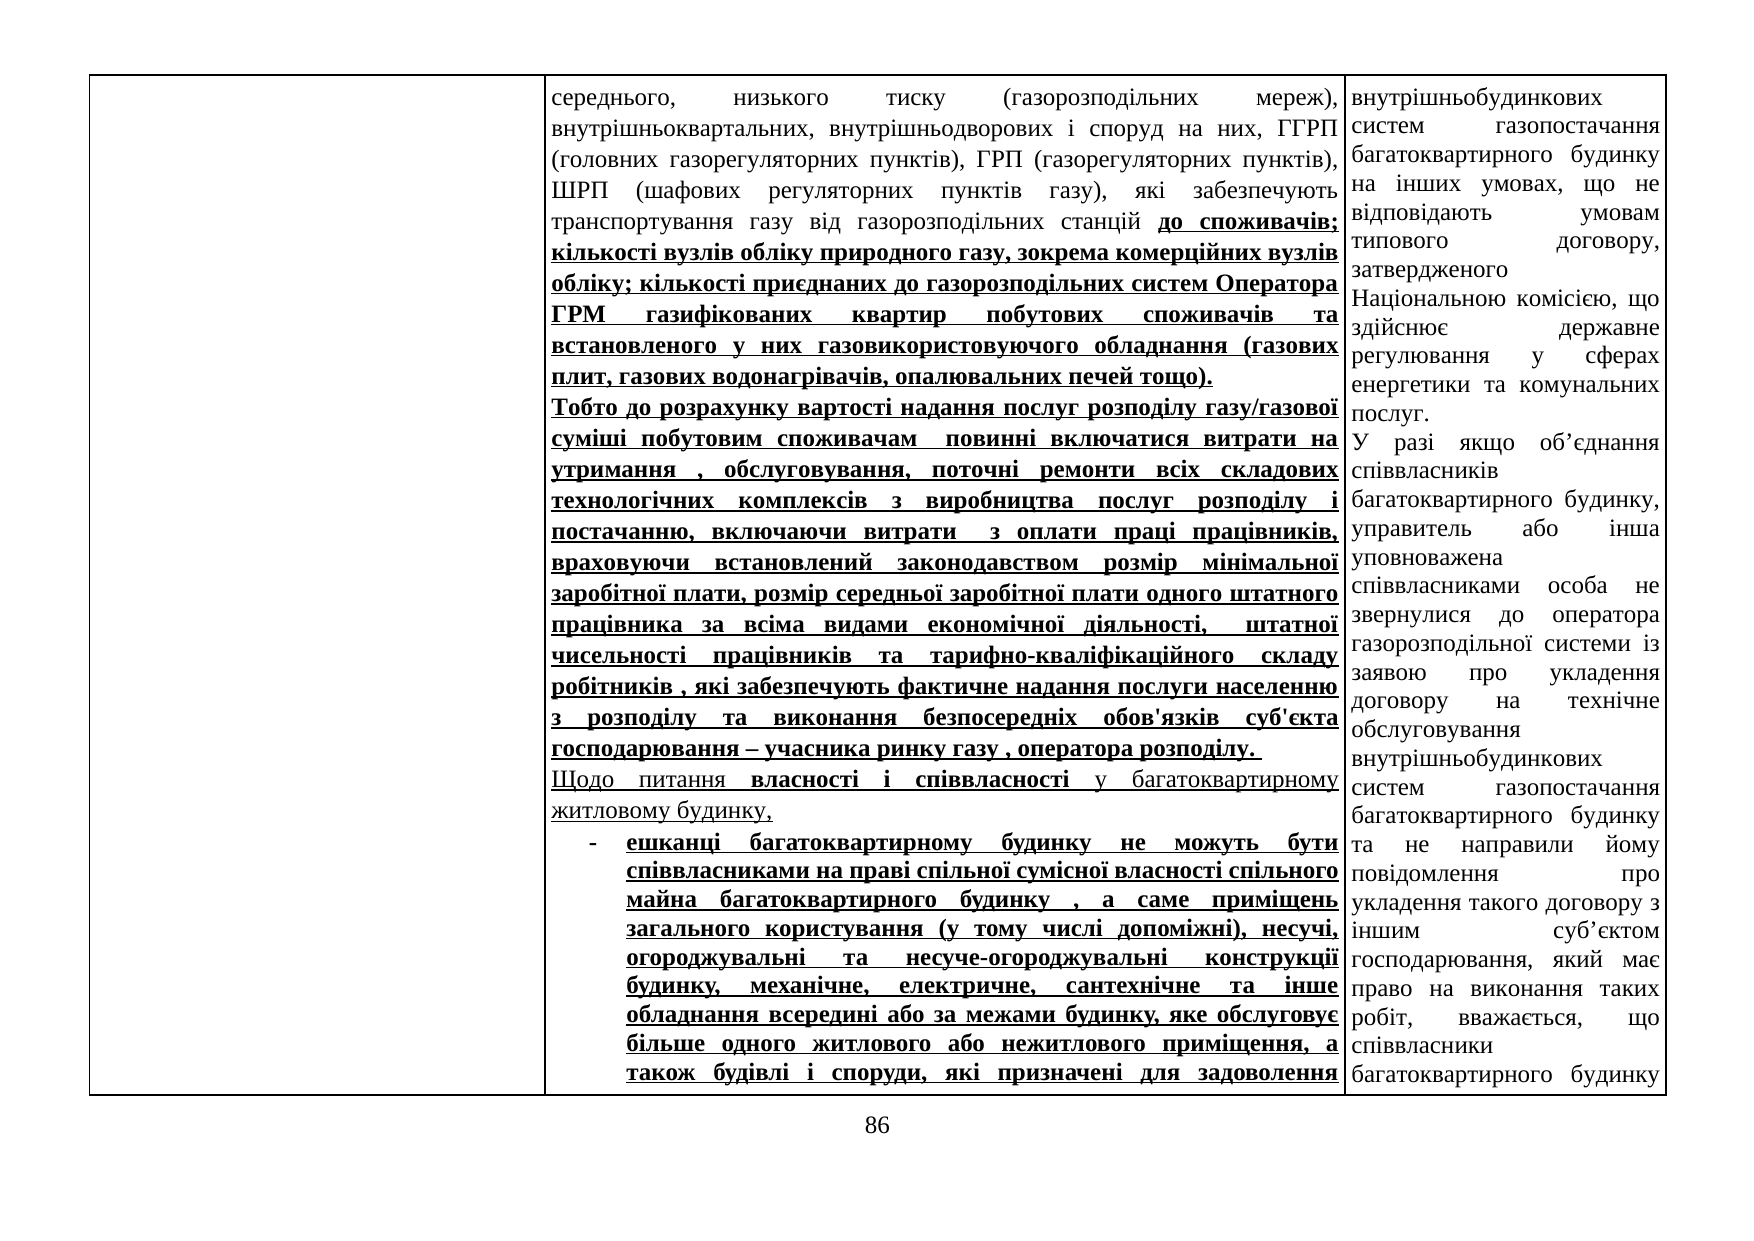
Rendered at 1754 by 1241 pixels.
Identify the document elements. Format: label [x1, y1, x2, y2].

table_cell [1346, 76, 1665, 1094]
table_cell [90, 76, 544, 1094]
table_cell [546, 76, 1344, 1094]
